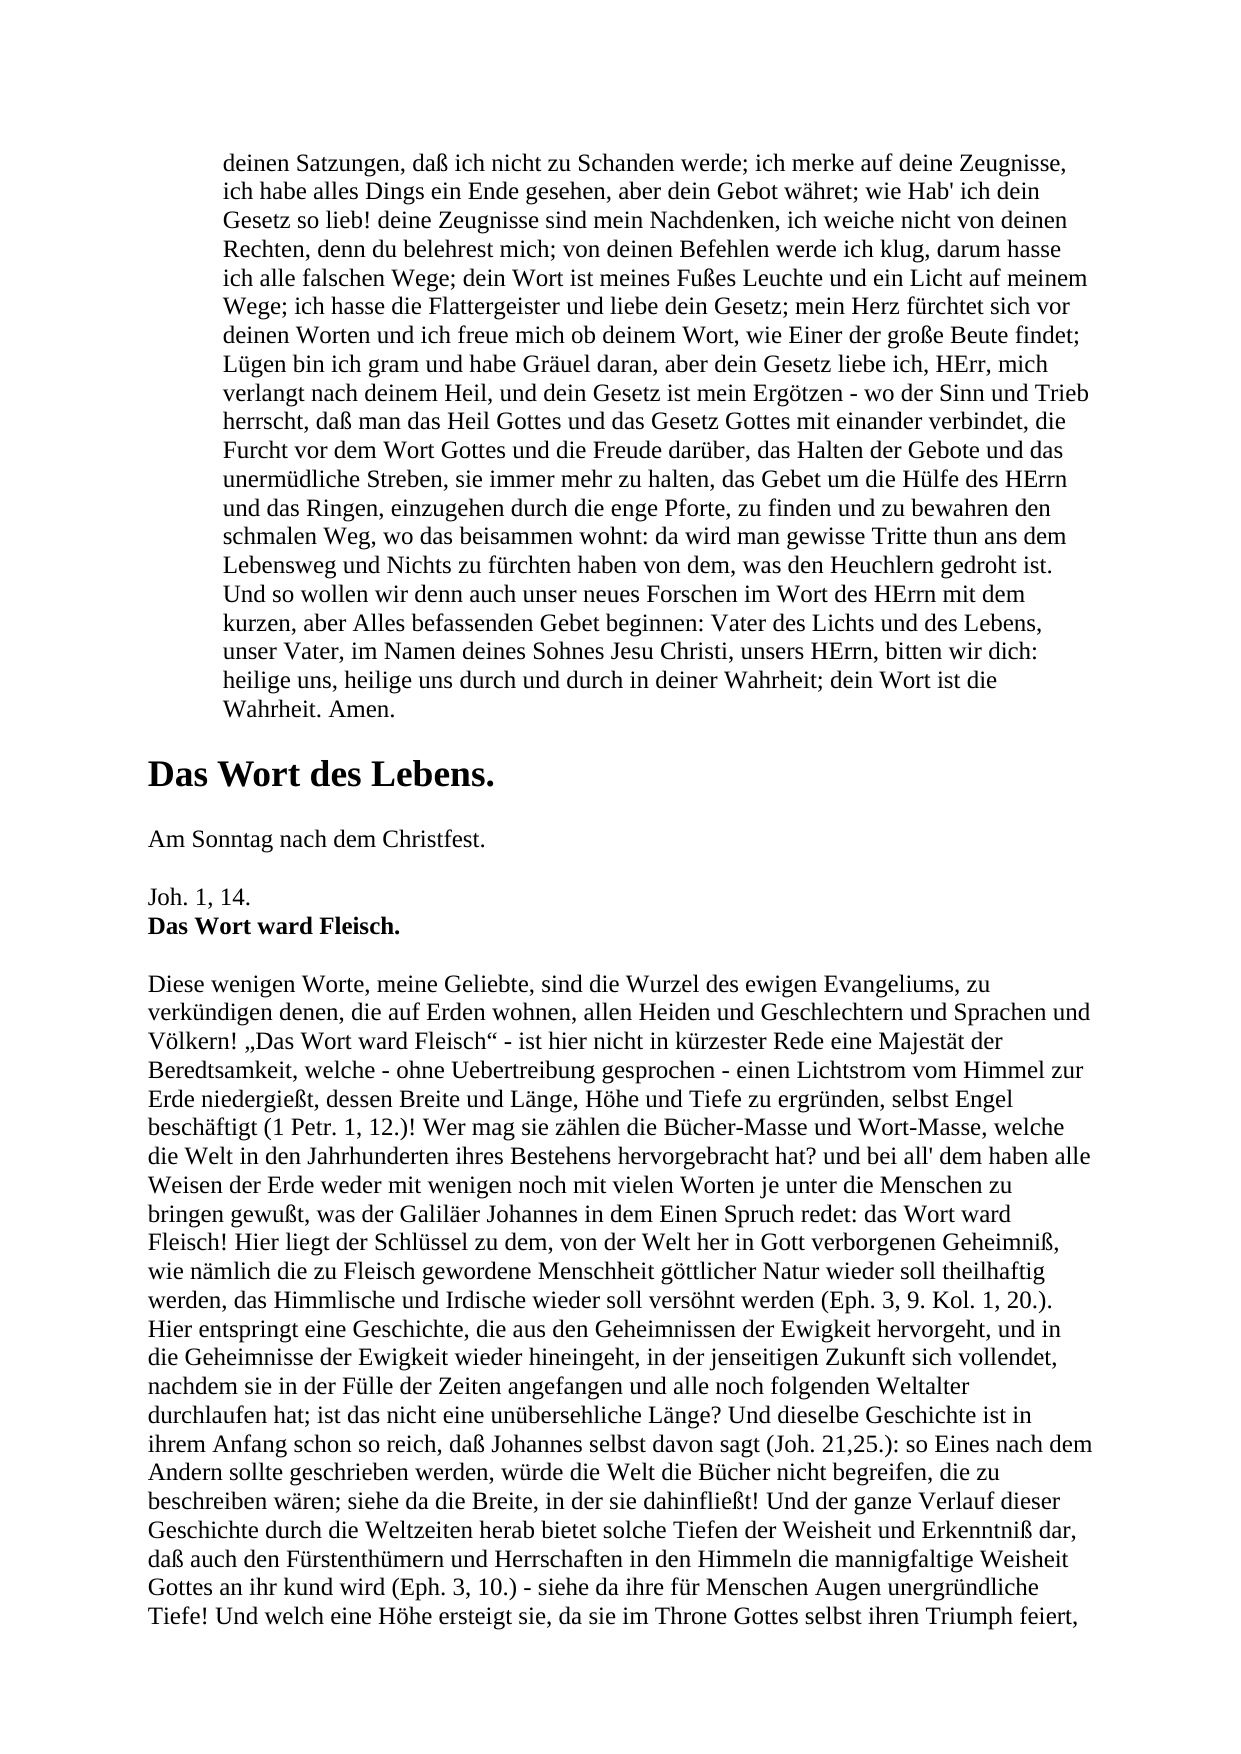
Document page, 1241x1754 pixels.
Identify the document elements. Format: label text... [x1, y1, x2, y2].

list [185, 148, 1093, 780]
text Am Sonntag nach dem Christfest. [148, 882, 1093, 910]
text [148, 1026, 1093, 1630]
text Joh. 1, 14. Das Wort ward Fleisch. [148, 939, 1093, 997]
subtitle Das Wort des Lebens. [148, 809, 1093, 852]
